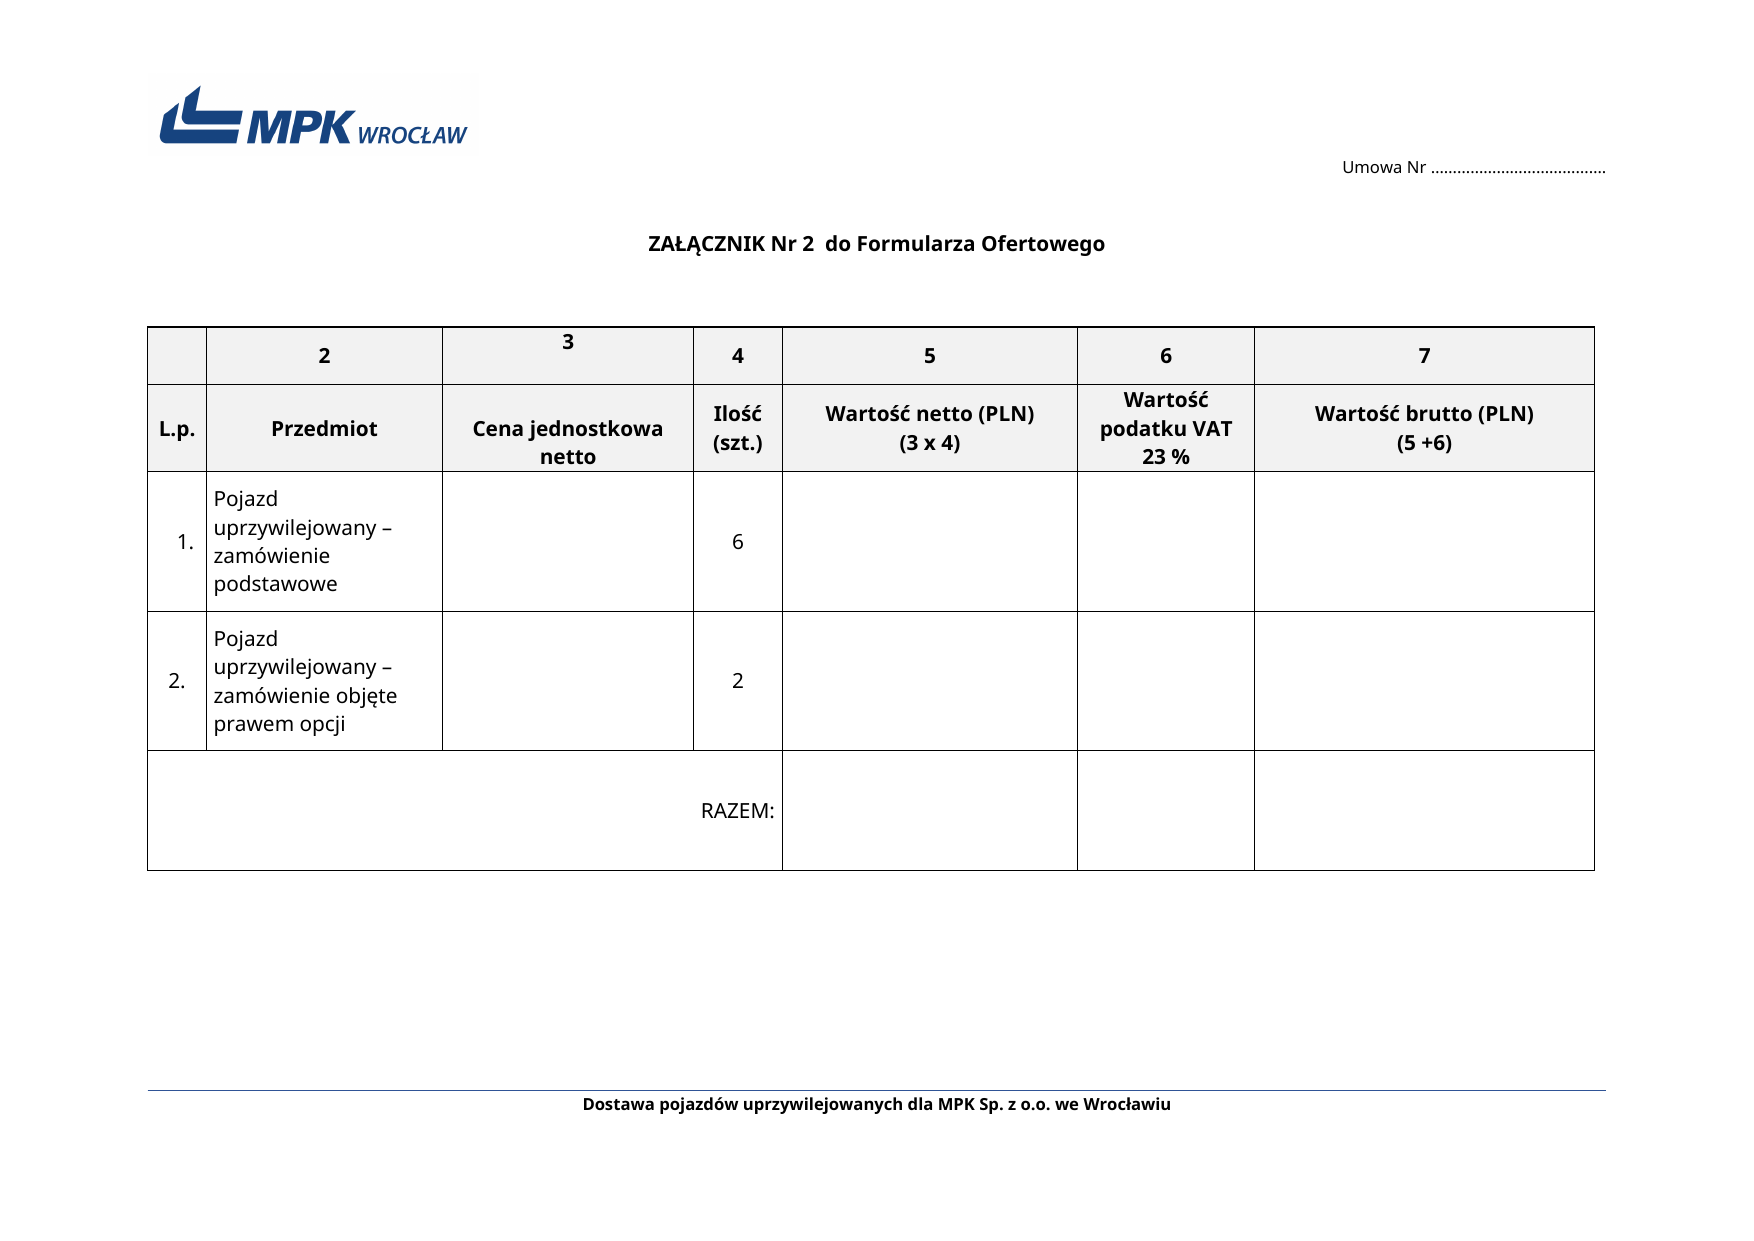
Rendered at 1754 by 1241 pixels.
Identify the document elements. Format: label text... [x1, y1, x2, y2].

table_cell Przedmiot [207, 385, 442, 471]
table_cell [1255, 751, 1594, 870]
table_cell [443, 472, 693, 611]
table_cell [1078, 612, 1254, 750]
table_cell Wartość brutto (PLN) (5 +6) [1255, 385, 1594, 471]
table_cell [1255, 612, 1594, 750]
table_cell [1255, 472, 1594, 611]
table_cell [1078, 751, 1254, 870]
table_cell Pojazd uprzywilejowany – zamówienie podstawowe [207, 472, 442, 611]
table_cell [783, 751, 1077, 870]
table_header 2 [207, 328, 442, 384]
table_cell L.p. [148, 385, 206, 471]
table_header 4 [694, 328, 782, 384]
text ZAŁĄCZNIK Nr 2 do Formularza Ofertowego [148, 229, 1606, 257]
table_cell Cena jednostkowa netto [443, 385, 693, 471]
table_header 7 [1255, 328, 1594, 384]
table_cell Pojazd uprzywilejowany – zamówienie objęte prawem opcji [207, 612, 442, 750]
table_cell Wartość netto (PLN) (3 x 4) [783, 385, 1077, 471]
table_cell [783, 472, 1077, 611]
table_cell [1078, 472, 1254, 611]
table_cell Wartość podatku VAT 23 % [1078, 385, 1254, 471]
table_cell RAZEM: [148, 751, 782, 870]
table_cell 2. [148, 612, 206, 750]
table_cell 1. [148, 472, 206, 611]
table_cell 6 [694, 472, 782, 611]
table_header [148, 328, 206, 384]
table_header 5 [783, 328, 1077, 384]
table_header 6 [1078, 328, 1254, 384]
table_cell [443, 612, 693, 750]
table_header 3 [443, 328, 693, 384]
table_cell [783, 612, 1077, 750]
table_cell Ilość (szt.) [694, 385, 782, 471]
table_cell 2 [694, 612, 782, 750]
picture [147, 73, 480, 156]
